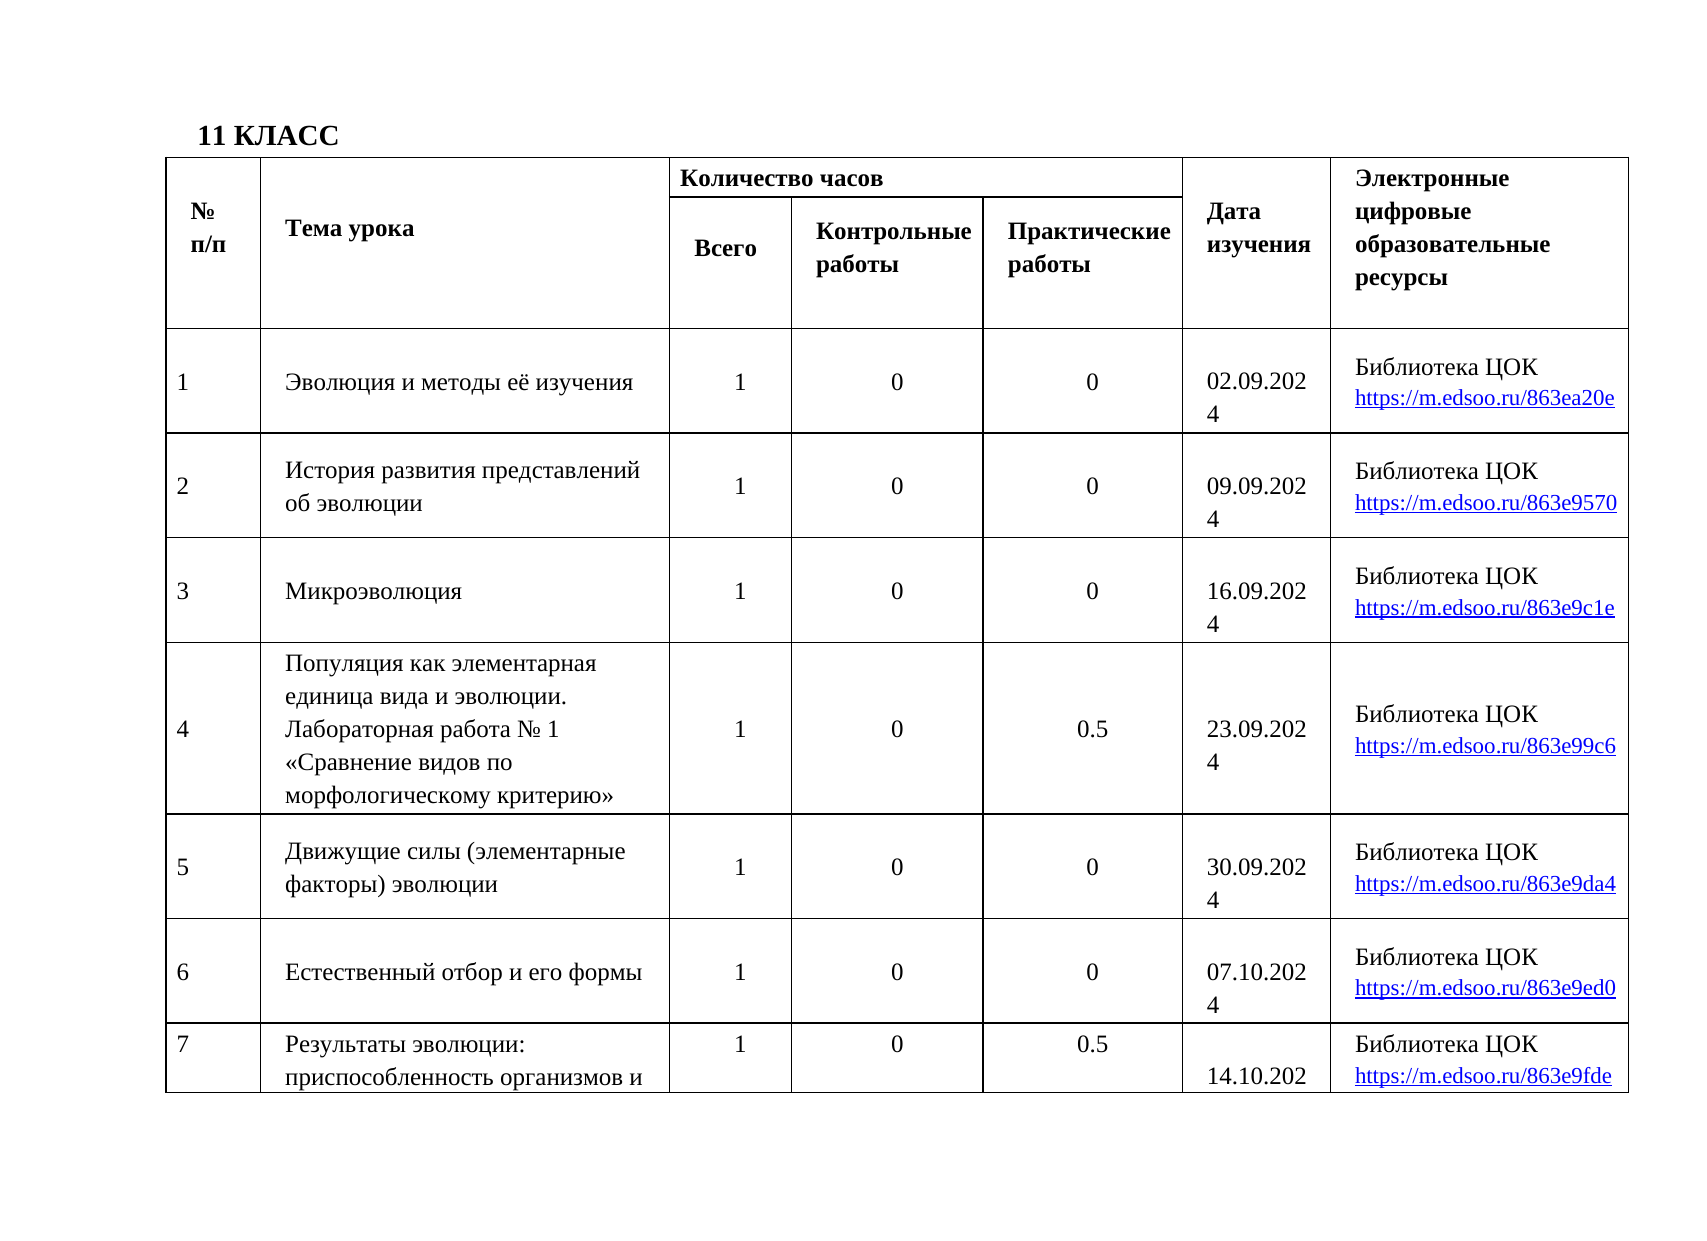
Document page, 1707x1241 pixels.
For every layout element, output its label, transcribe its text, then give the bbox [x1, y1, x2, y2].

table_header Дата изучения [1183, 158, 1330, 327]
table_cell 1 [670, 329, 791, 432]
table_cell 5 [167, 815, 260, 918]
table_cell Библиотека ЦОК https://m.edsoo.ru/863e9da4 [1331, 815, 1628, 918]
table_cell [1331, 1024, 1628, 1092]
table_cell 3 [167, 538, 260, 641]
table_cell 0 [792, 538, 982, 641]
table_cell 1 [670, 919, 791, 1022]
table_cell 23.09.2024 [1183, 643, 1330, 813]
table_cell 1 [670, 434, 791, 537]
table_cell 16.09.2024 [1183, 538, 1330, 641]
table_header Электронные цифровые образовательные ресурсы [1331, 158, 1628, 327]
table_cell 4 [167, 643, 260, 813]
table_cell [261, 1024, 669, 1092]
table_cell 1 [670, 538, 791, 641]
table_cell 7 [167, 1024, 260, 1092]
table_cell 1 [670, 815, 791, 918]
table_cell 6 [167, 919, 260, 1022]
table_cell Библиотека ЦОК https://m.edsoo.ru/863e9c1e [1331, 538, 1628, 641]
table_cell 0 [984, 329, 1182, 432]
table_cell 0 [984, 538, 1182, 641]
table_cell 1 [167, 329, 260, 432]
table_cell 30.09.2024 [1183, 815, 1330, 918]
table_cell 0 [792, 815, 982, 918]
table_cell 14.10.2024 [1183, 1024, 1330, 1092]
table_cell 0.5 [984, 643, 1182, 813]
table_cell Всего [670, 198, 791, 327]
table_cell 0 [792, 1024, 982, 1092]
table_cell Контрольные работы [792, 198, 982, 327]
table_cell Движущие силы (элементарные факторы) эволюции [261, 815, 669, 918]
table_cell 0 [792, 919, 982, 1022]
table_cell Библиотека ЦОК https://m.edsoo.ru/863e9570 [1331, 434, 1628, 537]
table_cell Популяция как элементарная единица вида и эволюции. Лабораторная работа № 1 «Сравнение видов по морфологическому критерию» [261, 643, 669, 813]
table_cell Эволюция и методы её изучения [261, 329, 669, 432]
table_cell 0 [792, 329, 982, 432]
table_header Тема урока [261, 158, 669, 327]
table_cell Естественный отбор и его формы [261, 919, 669, 1022]
table_cell Библиотека ЦОК https://m.edsoo.ru/863ea20e [1331, 329, 1628, 432]
table_cell 09.09.2024 [1183, 434, 1330, 537]
table_cell 0.5 [984, 1024, 1182, 1092]
table_cell 0 [984, 919, 1182, 1022]
table_cell 0 [792, 434, 982, 537]
table_header № п/п [167, 158, 260, 327]
table_cell Библиотека ЦОК https://m.edsoo.ru/863e99c6 [1331, 643, 1628, 813]
table_cell 0 [984, 815, 1182, 918]
table_cell 2 [167, 434, 260, 537]
table_cell 0 [792, 643, 982, 813]
table_cell Микроэволюция [261, 538, 669, 641]
table_cell 1 [670, 1024, 791, 1092]
table_cell История развития представлений об эволюции [261, 434, 669, 537]
table_cell 07.10.2024 [1183, 919, 1330, 1022]
table_cell Библиотека ЦОК https://m.edsoo.ru/863e9ed0 [1331, 919, 1628, 1022]
table_cell 1 [670, 643, 791, 813]
table_cell 02.09.2024 [1183, 329, 1330, 432]
table_cell 0 [984, 434, 1182, 537]
table_cell Практические работы [984, 198, 1182, 327]
text 11 КЛАСС [190, 118, 1618, 152]
table_header Количество часов [670, 158, 1182, 196]
